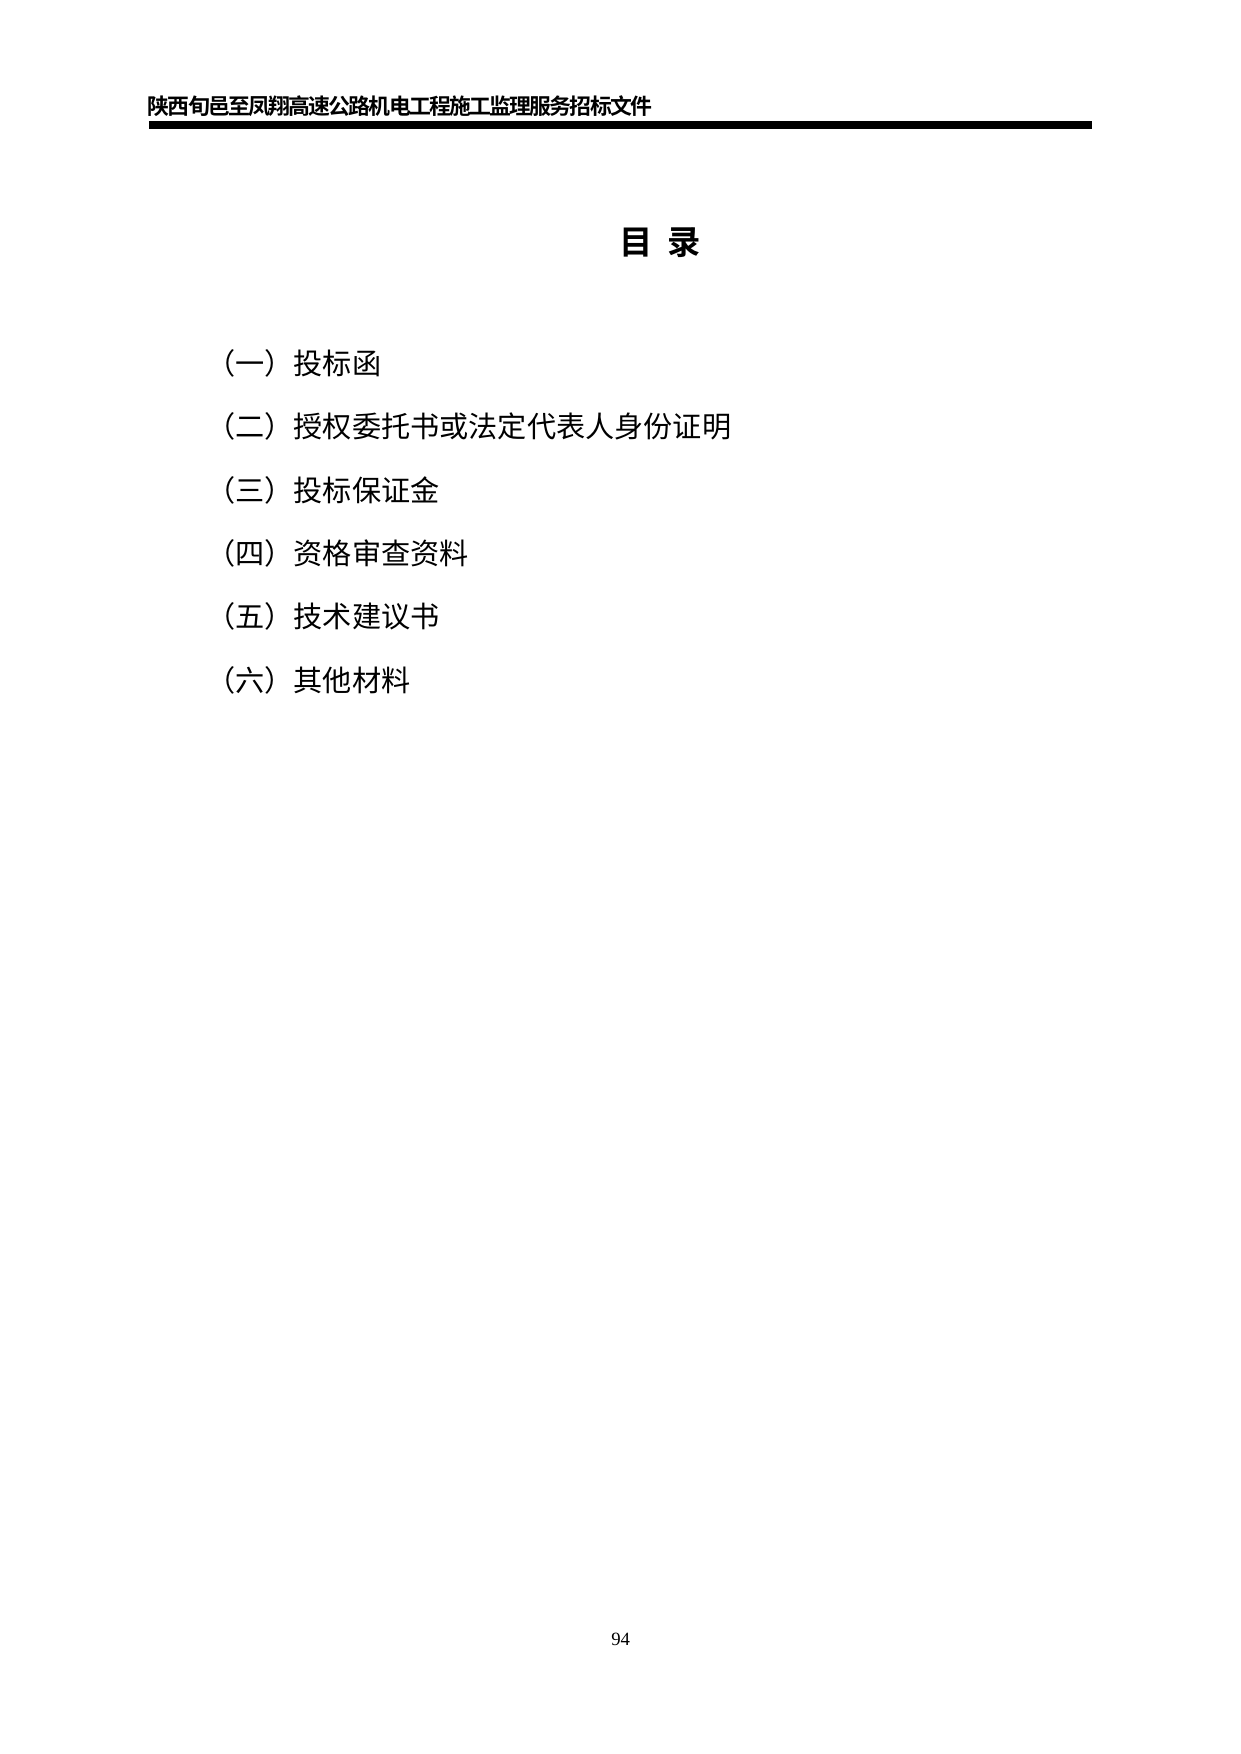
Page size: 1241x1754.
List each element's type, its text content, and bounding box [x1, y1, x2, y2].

text （二）授权委托书或法定代表人身份证明 [148, 404, 1122, 446]
text （一）投标函 [148, 340, 1122, 382]
text （五）技术建议书 [148, 594, 1122, 636]
text （六）其他材料 [148, 657, 1122, 700]
text 目 录 [148, 216, 1122, 264]
text （四）资格审查资料 [148, 531, 1122, 573]
text （三）投标保证金 [148, 467, 1122, 509]
